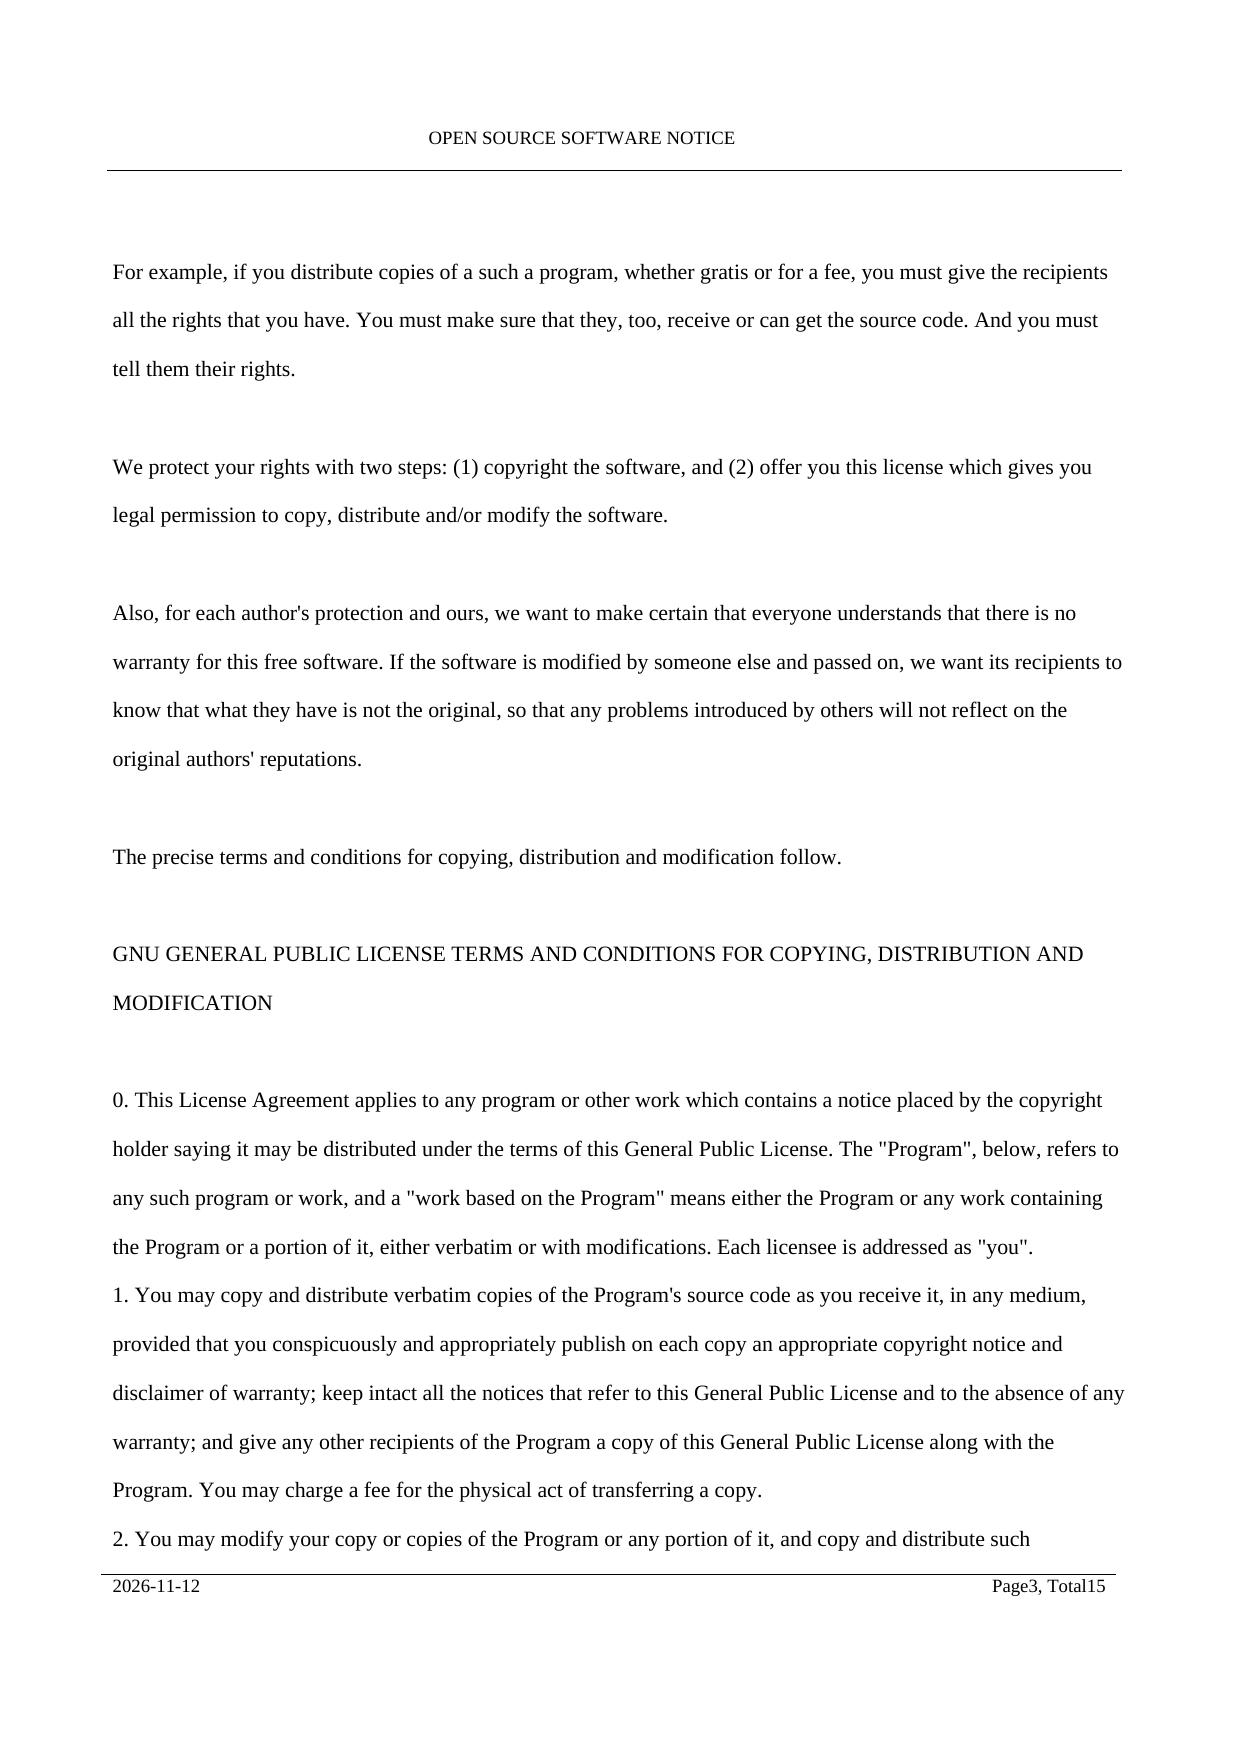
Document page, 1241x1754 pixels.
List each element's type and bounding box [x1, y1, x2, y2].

text [112, 206, 1128, 1555]
